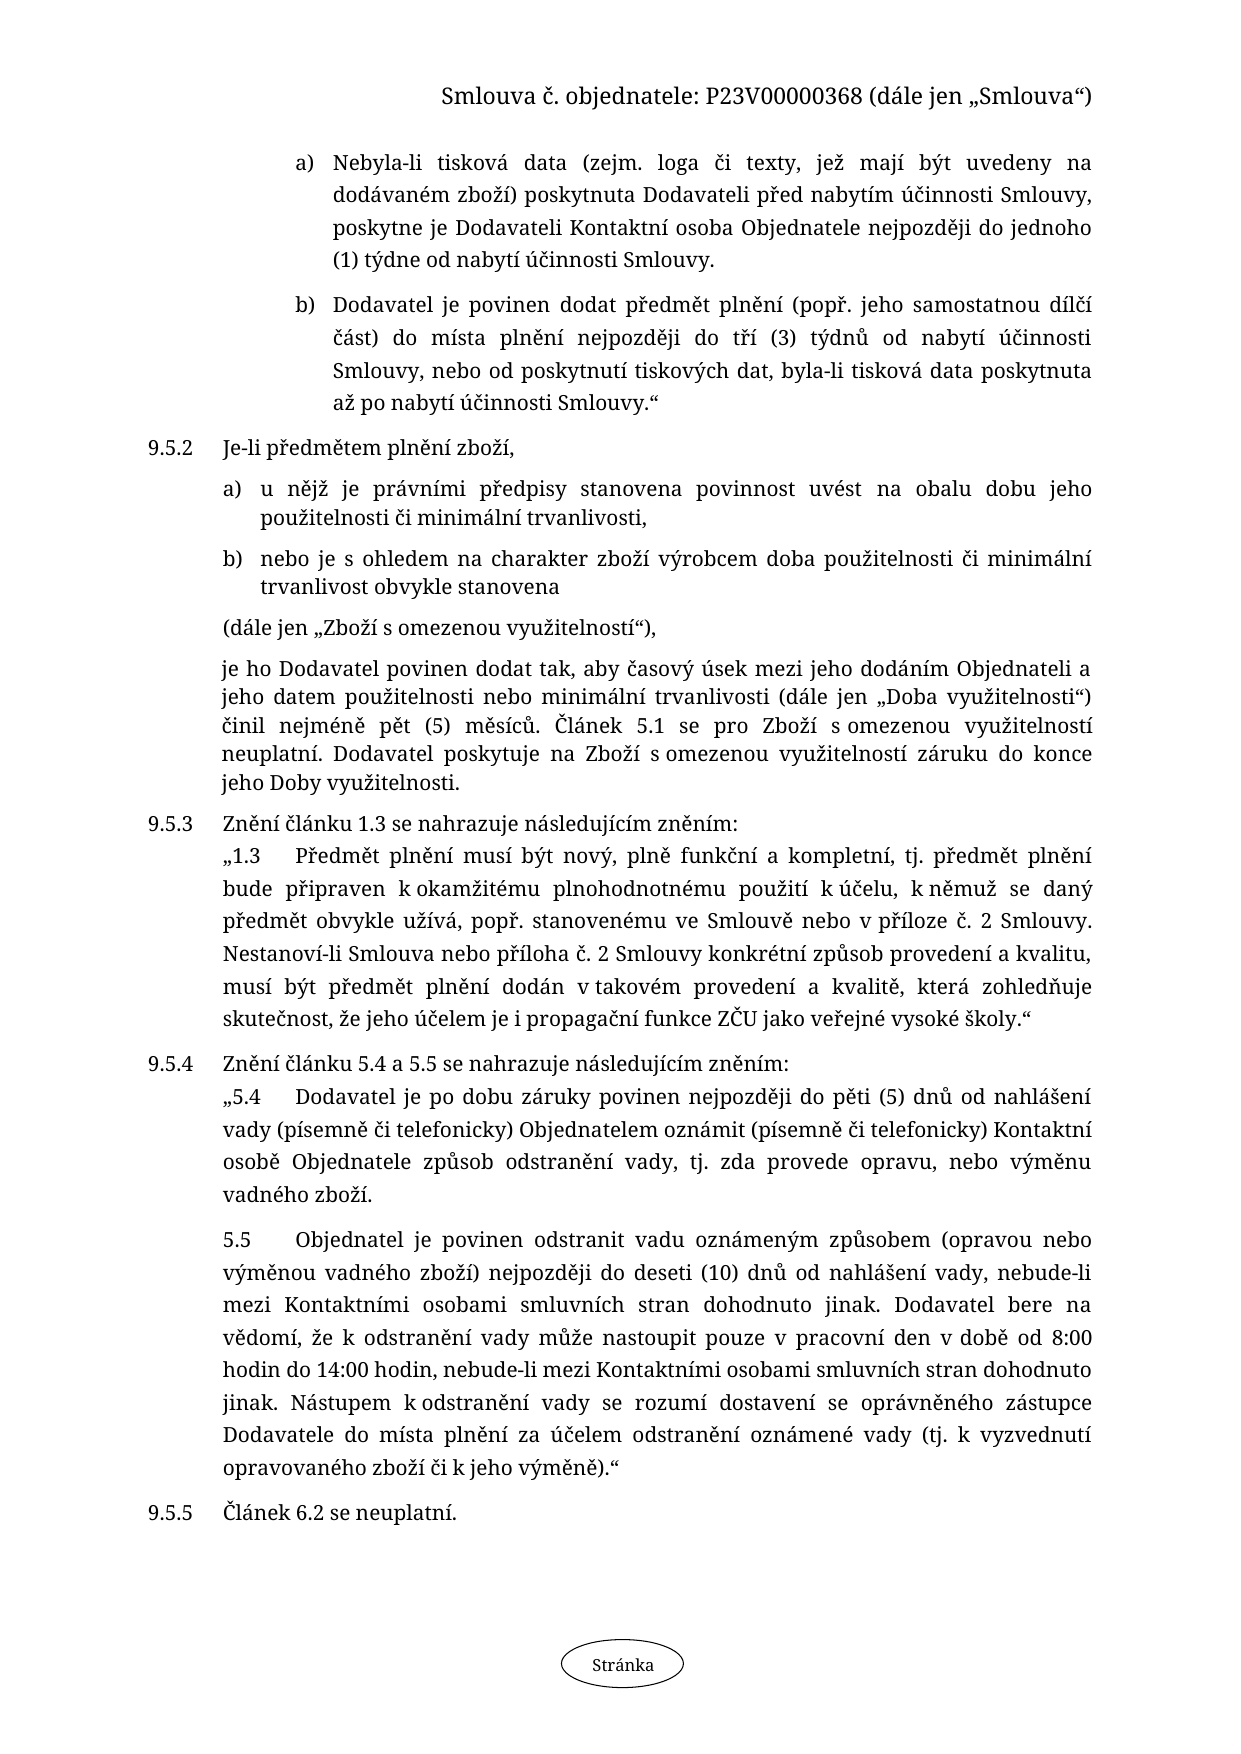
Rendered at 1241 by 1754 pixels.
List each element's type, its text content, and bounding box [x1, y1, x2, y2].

list „1.3 Předmět plnění musí být nový, plně funkční a kompletní, tj. předmět plnění bude připraven k okamžitému plnohodnotnému použití k účelu, k němuž se daný předmět obvykle užívá, popř. stanovenému ve Smlouvě nebo v příloze č. 2 Smlouvy. Nestanoví-li Smlouva nebo příloha č. 2 Smlouvy konkrétní způsob provedení a kvalitu, musí být předmět plnění dodán v takovém provedení a kvalitě, která zohledňuje skutečnost, že jeho účelem je i propagační funkce ZČU jako veřejné vysoké školy.“ [223, 841, 1093, 1033]
list Dodavatel je povinen dodat předmět plnění (popř. jeho samostatnou dílčí část) do místa plnění nejpozději do tří (3) týdnů od nabytí účinnosti Smlouvy, nebo od poskytnutí tiskových dat, byla-li tisková data poskytnuta až po nabytí účinnosti Smlouvy.“ [295, 291, 1093, 417]
list Znění článku 1.3 se nahrazuje následujícím zněním: [148, 809, 1093, 837]
list Znění článku 5.4 a 5.5 se nahrazuje následujícím zněním: [148, 1049, 1093, 1078]
list nebo je s ohledem na charakter zboží výrobcem doba použitelnosti či minimální trvanlivost obvykle stanovena [223, 544, 1093, 601]
list 5.5 Objednatel je povinen odstranit vadu oznámeným způsobem (opravou nebo výměnou vadného zboží) nejpozději do deseti (10) dnů od nahlášení vady, nebude-li mezi Kontaktními osobami smluvních stran dohodnuto jinak. Dodavatel bere na vědomí, že k odstranění vady může nastoupit pouze v pracovní den v době od 8:00 hodin do 14:00 hodin, nebude-li mezi Kontaktními osobami smluvních stran dohodnuto jinak. Nástupem k odstranění vady se rozumí dostavení se oprávněného zástupce Dodavatele do místa plnění za účelem odstranění oznámené vady (tj. k vyzvednutí opravovaného zboží či k jeho výměně).“ [223, 1225, 1093, 1482]
list „5.4 Dodavatel je po dobu záruky povinen nejpozději do pěti (5) dnů od nahlášení vady (písemně či telefonicky) Objednatelem oznámit (písemně či telefonicky) Kontaktní osobě Objednatele způsob odstranění vady, tj. zda provede opravu, nebo výměnu vadného zboží. [223, 1082, 1093, 1208]
text je ho Dodavatel povinen dodat tak, aby časový úsek mezi jeho dodáním Objednateli a jeho datem použitelnosti nebo minimální trvanlivosti (dále jen „Doba využitelnosti“) činil nejméně pět (5) měsíců. Článek 5.1 se pro Zboží s omezenou využitelností neuplatní. Dodavatel poskytuje na Zboží s omezenou využitelností záruku do konce jeho Doby využitelnosti. [221, 654, 1093, 796]
list Je-li předmětem plnění zboží, [148, 433, 1093, 462]
text (dále jen „Zboží s omezenou využitelností“), [223, 613, 1093, 642]
list Článek 6.2 se neuplatní. [148, 1498, 1093, 1527]
list Nebyla-li tisková data (zejm. loga či texty, jež mají být uvedeny na dodávaném zboží) poskytnuta Dodavateli před nabytím účinnosti Smlouvy, poskytne je Dodavateli Kontaktní osoba Objednatele nejpozději do jednoho (1) týdne od nabytí účinnosti Smlouvy. [295, 148, 1093, 274]
list u nějž je právními předpisy stanovena povinnost uvést na obalu dobu jeho použitelnosti či minimální trvanlivosti, [223, 474, 1093, 531]
